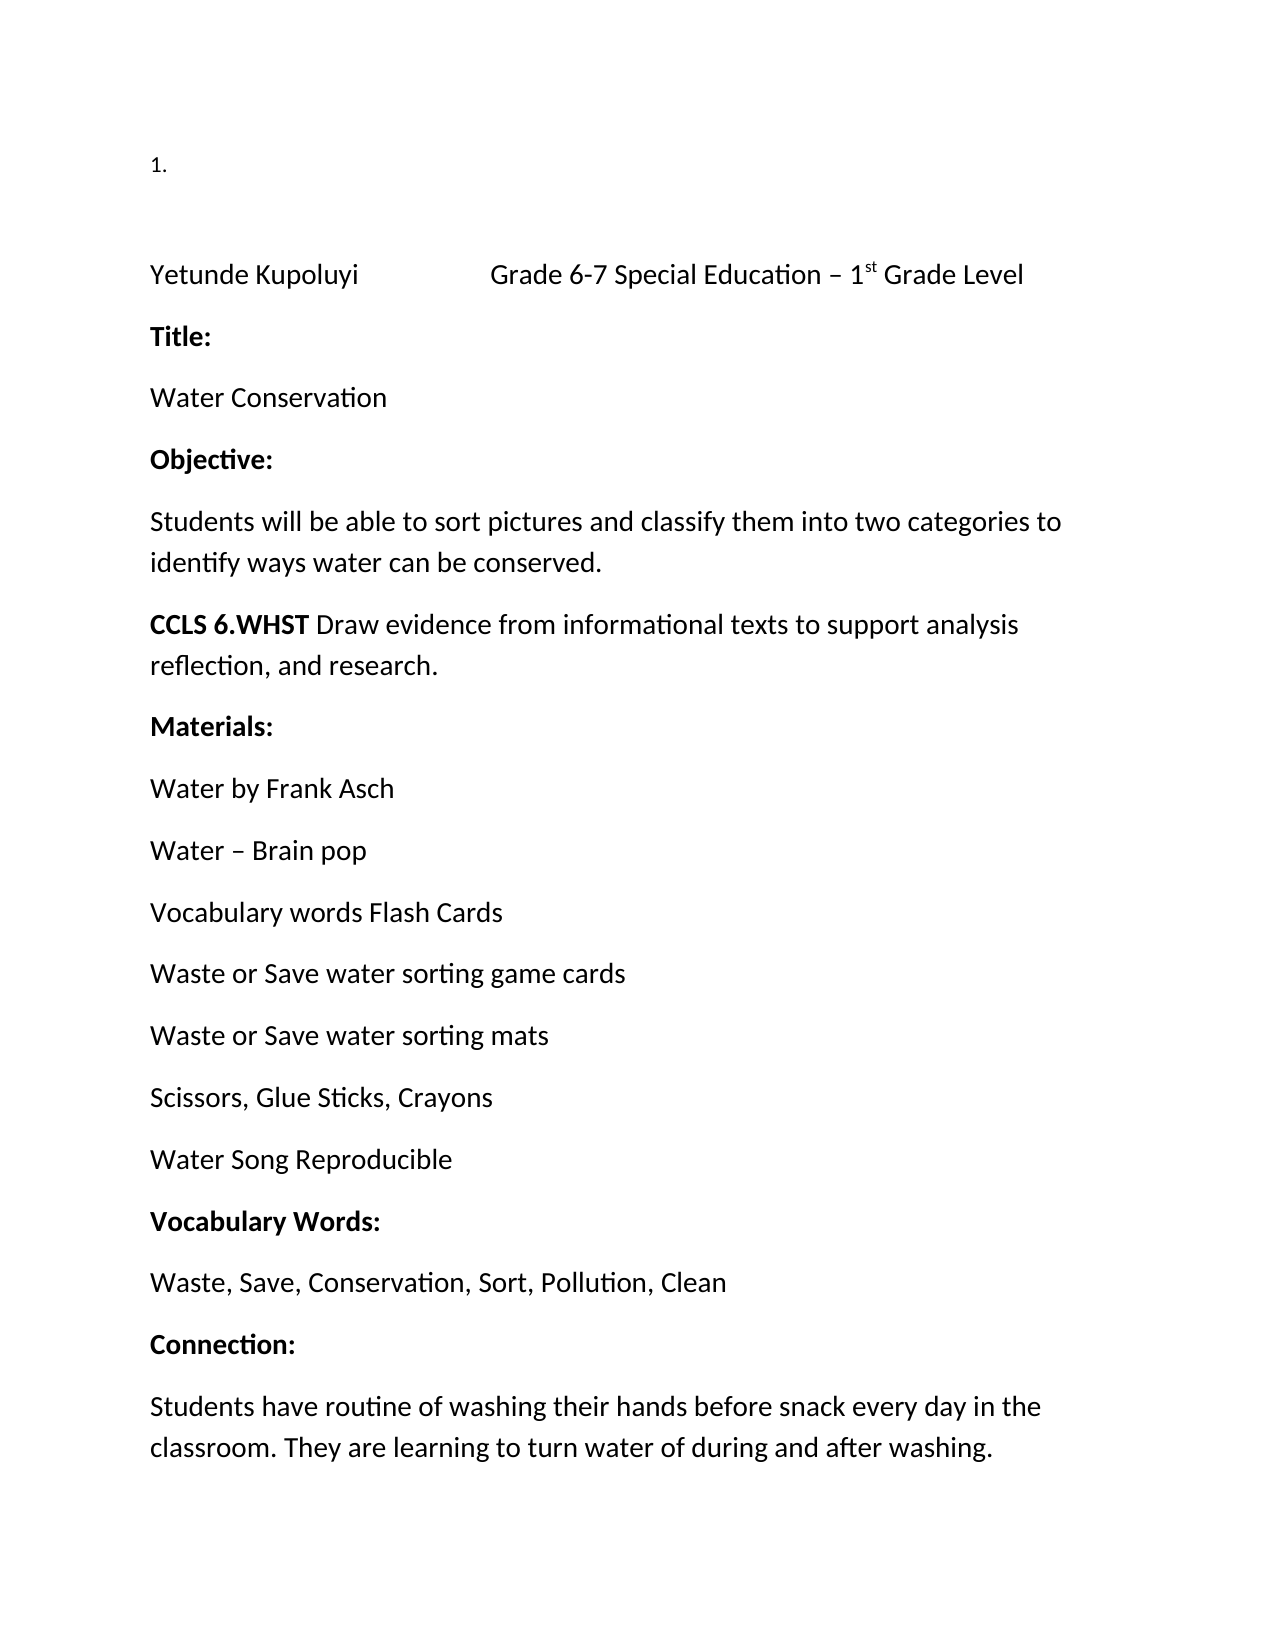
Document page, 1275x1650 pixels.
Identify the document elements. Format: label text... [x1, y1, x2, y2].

text Vocabulary words Flash Cards [150, 894, 1125, 929]
text Connection: [150, 1326, 1125, 1362]
text Vocabulary Words: [150, 1203, 1125, 1238]
text Waste or Save water sorting game cards [150, 956, 1125, 991]
text Students have routine of washing their hands before snack every day in the classroom. They are learning to turn water of during and after washing. [150, 1388, 1125, 1464]
text Materials: [150, 708, 1125, 744]
text Water – Brain pop [150, 832, 1125, 868]
text Water Conservation [150, 379, 1125, 415]
text Scissors, Glue Sticks, Crayons [150, 1079, 1125, 1115]
text Yetunde Kupoluyi Grade 6-7 Special Education – 1st Grade Level [150, 256, 1125, 292]
text 1. [150, 150, 1125, 178]
text Waste, Save, Conservation, Sort, Pollution, Clean [150, 1264, 1125, 1300]
text Water by Frank Asch [150, 770, 1125, 806]
text Objective: [150, 441, 1125, 477]
text Waste or Save water sorting mats [150, 1017, 1125, 1053]
text CCLS 6.WHST Draw evidence from informational texts to support analysis reflection, and research. [150, 606, 1125, 682]
text Students will be able to sort pictures and classify them into two categories to identify ways water can be conserved. [150, 503, 1125, 580]
text Water Song Reproducible [150, 1141, 1125, 1177]
text Title: [150, 318, 1125, 353]
